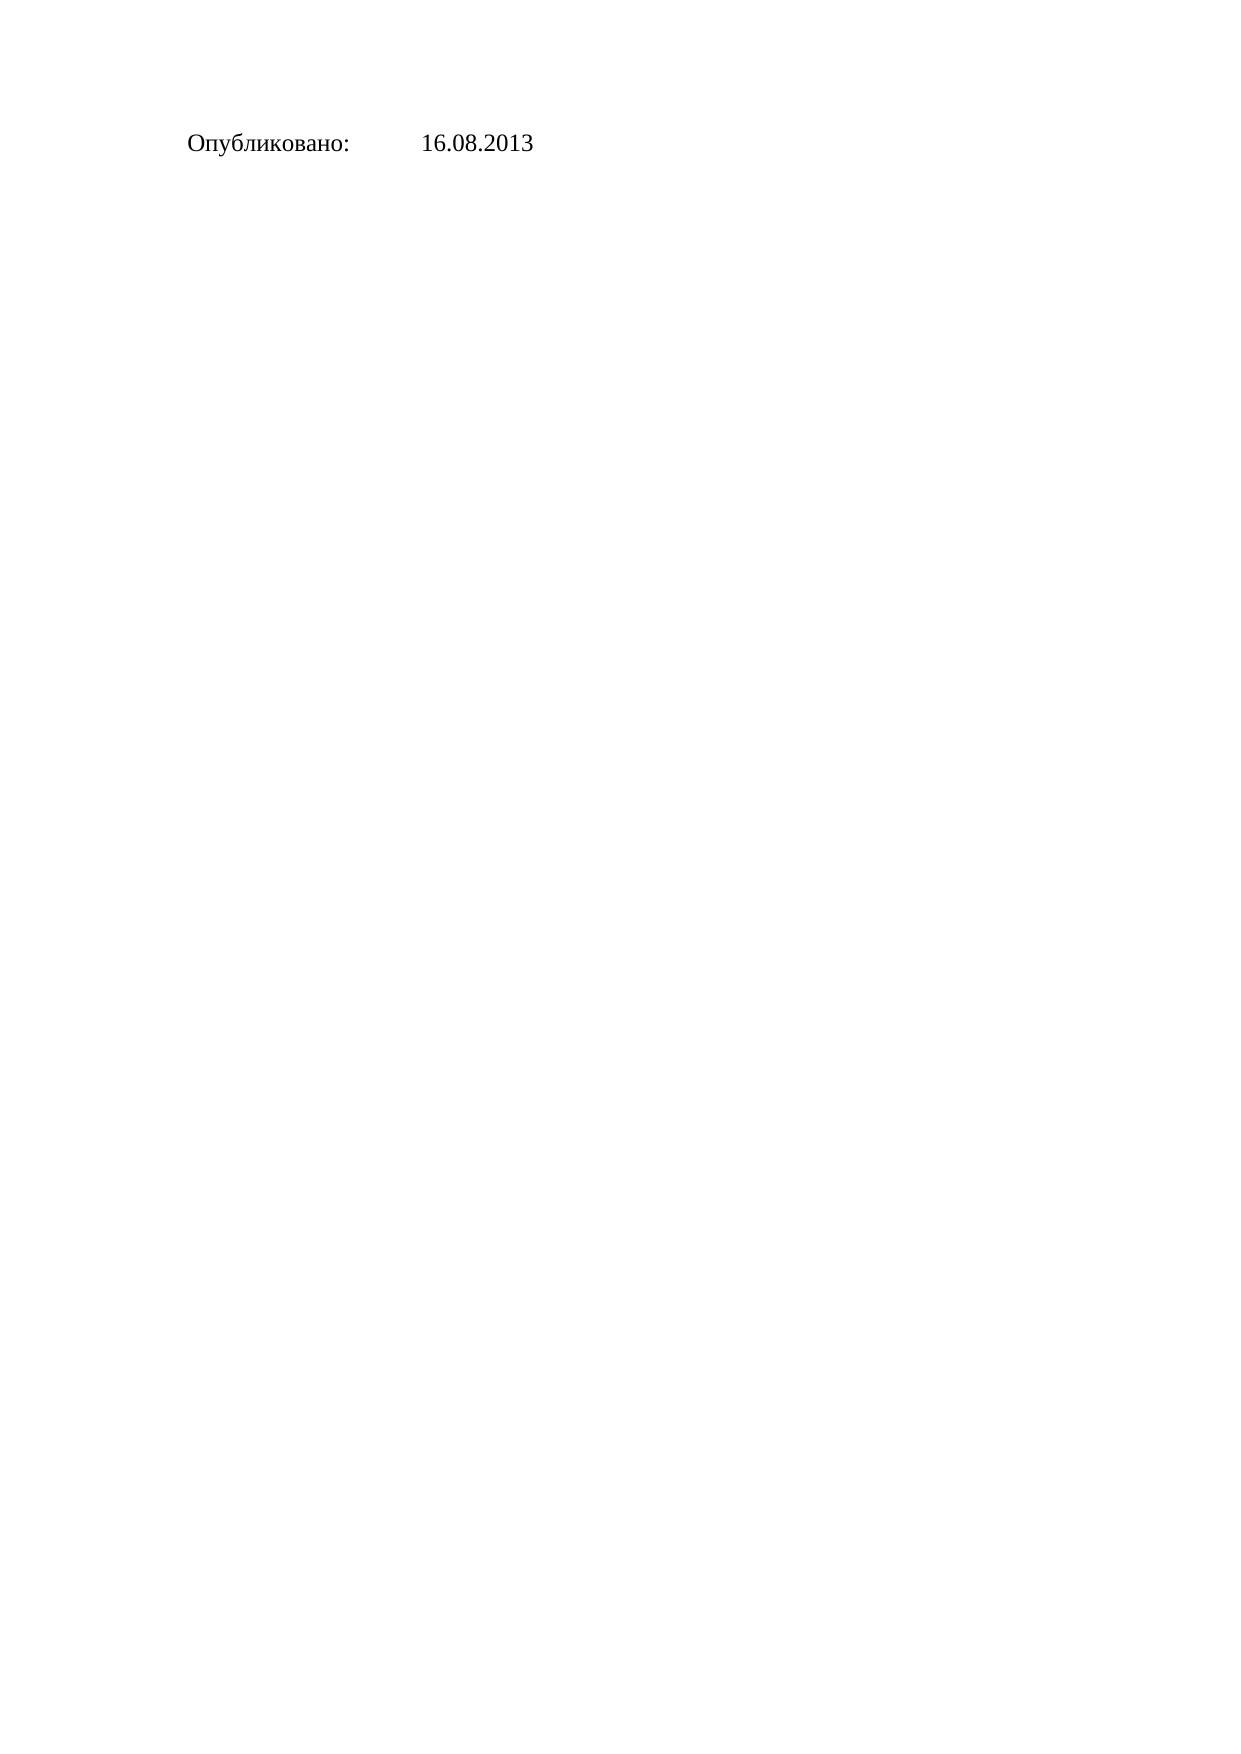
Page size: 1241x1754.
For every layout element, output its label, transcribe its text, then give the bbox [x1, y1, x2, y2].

table_header 16.08.2013 [421, 118, 1152, 166]
table_header Опубликовано: [177, 118, 421, 166]
